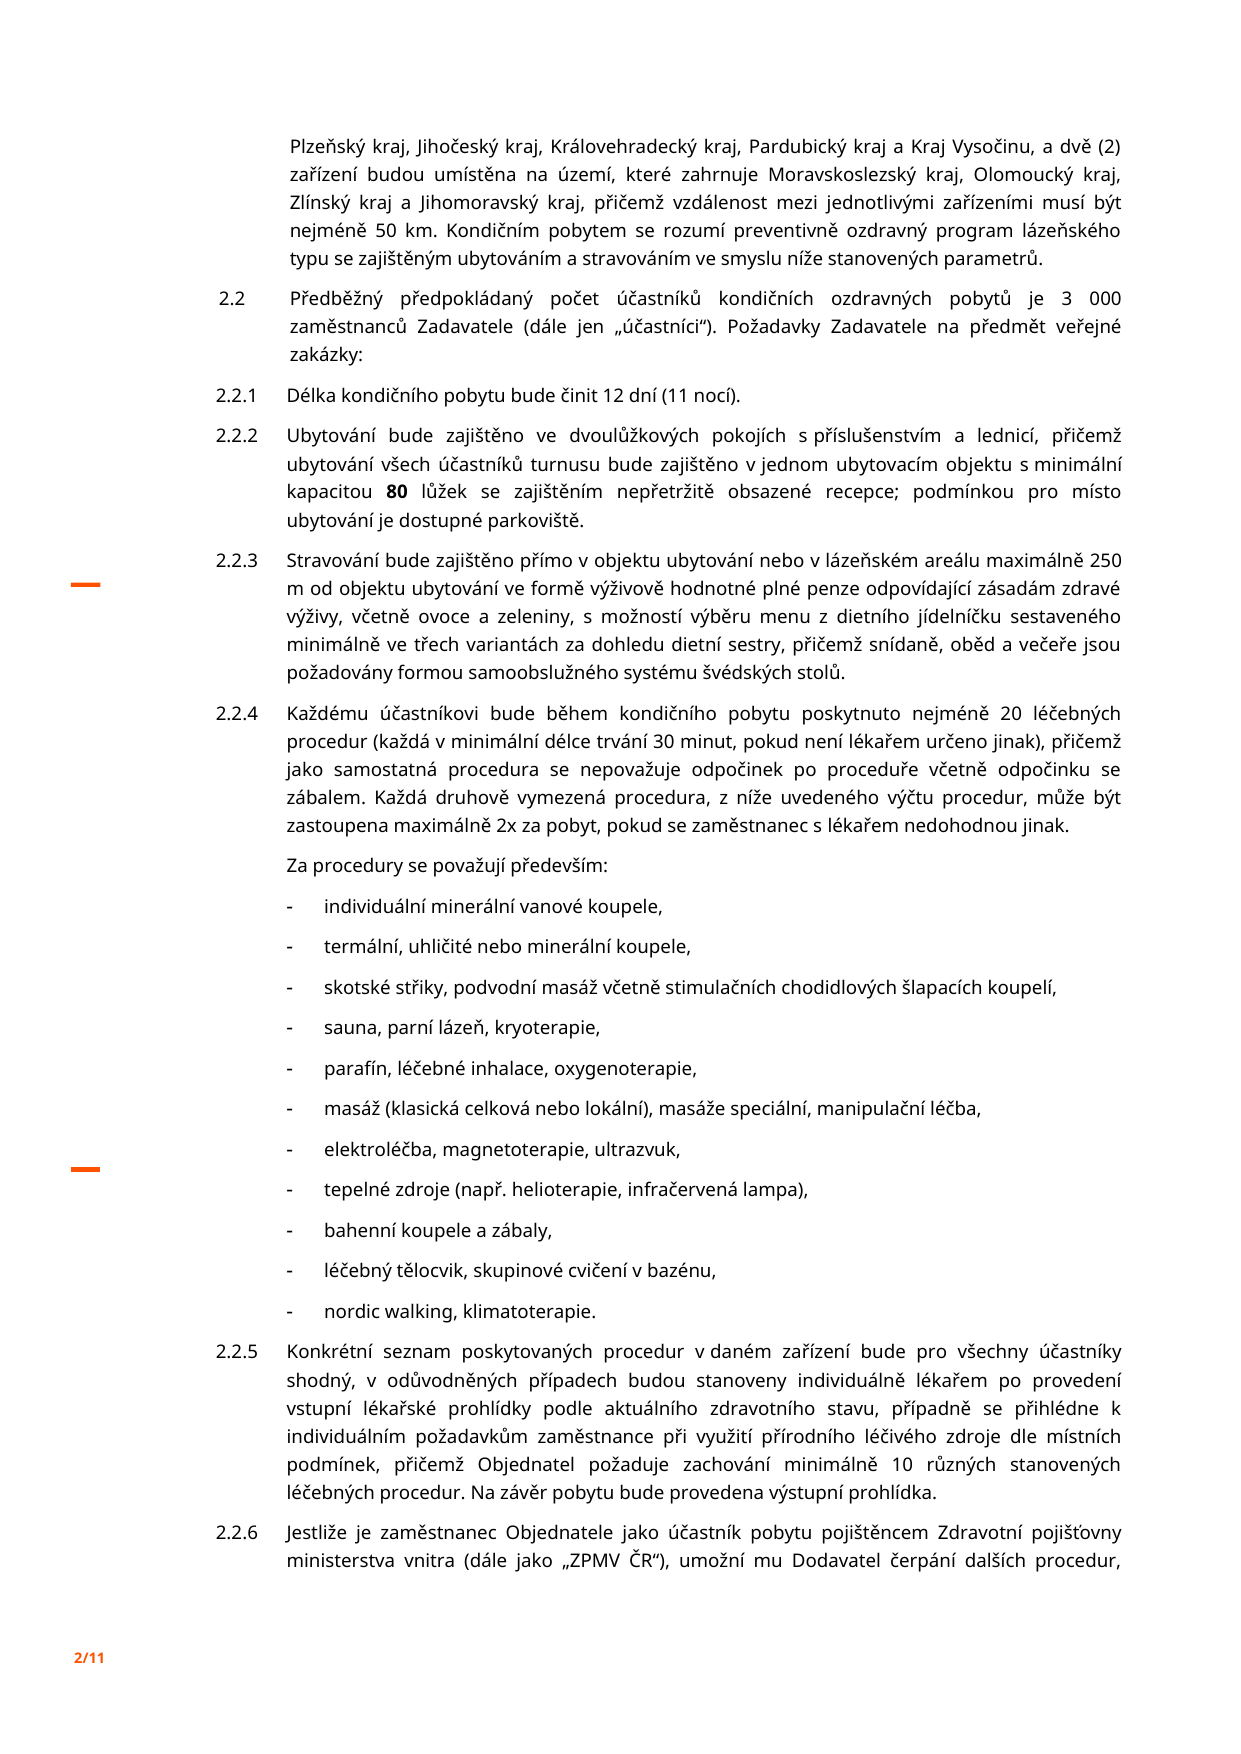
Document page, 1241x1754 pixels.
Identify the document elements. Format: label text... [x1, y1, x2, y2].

subtitle Předběžný předpokládaný počet účastníků kondičních ozdravných pobytů je 3 000 zaměstnanců Zadavatele (dále jen „účastníci“). Požadavky Zadavatele na předmět veřejné zakázky: [219, 286, 1122, 367]
list masáž (klasická celková nebo lokální), masáže speciální, manipulační léčba, [286, 1096, 1122, 1121]
list Každému účastníkovi bude během kondičního pobytu poskytnuto nejméně 20 léčebných procedur (každá v minimální délce trvání 30 minut, pokud není lékařem určeno jinak), přičemž jako samostatná procedura se nepovažuje odpočinek po proceduře včetně odpočinku se zábalem. Každá druhově vymezená procedura, z níže uvedeného výčtu procedur, může být zastoupena maximálně 2x za pobyt, pokud se zaměstnanec s lékařem nedohodnou jinak. [216, 700, 1122, 838]
list Stravování bude zajištěno přímo v objektu ubytování nebo v lázeňském areálu maximálně 250 m od objektu ubytování ve formě výživově hodnotné plné penze odpovídající zásadám zdravé výživy, včetně ovoce a zeleniny, s možností výběru menu z dietního jídelníčku sestaveného minimálně ve třech variantách za dohledu dietní sestry, přičemž snídaně, oběd a večeře jsou požadovány formou samoobslužného systému švédských stolů. [216, 547, 1122, 685]
list léčebný tělocvik, skupinové cvičení v bazénu, [286, 1258, 1122, 1283]
list sauna, parní lázeň, kryoterapie, [286, 1015, 1122, 1040]
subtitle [219, 133, 1122, 271]
list termální, uhličité nebo minerální koupele, [286, 934, 1122, 959]
list Konkrétní seznam poskytovaných procedur v daném zařízení bude pro všechny účastníky shodný, v odůvodněných případech budou stanoveny individuálně lékařem po provedení vstupní lékařské prohlídky podle aktuálního zdravotního stavu, případně se přihlédne k individuálním požadavkům zaměstnance při využití přírodního léčivého zdroje dle místních podmínek, přičemž Objednatel požaduje zachování minimálně 10 různých stanovených léčebných procedur. Na závěr pobytu bude provedena výstupní prohlídka. [216, 1339, 1122, 1504]
list parafín, léčebné inhalace, oxygenoterapie, [286, 1055, 1122, 1081]
list skotské střiky, podvodní masáž včetně stimulačních chodidlových šlapacích koupelí, [286, 974, 1122, 1000]
list nordic walking, klimatoterapie. [286, 1298, 1122, 1324]
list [216, 1519, 1122, 1573]
list Ubytování bude zajištěno ve dvoulůžkových pokojích s příslušenstvím a lednicí, přičemž ubytování všech účastníků turnusu bude zajištěno v jednom ubytovacím objektu s minimální kapacitou 80 lůžek se zajištěním nepřetržitě obsazené recepce; podmínkou pro místo ubytování je dostupné parkoviště. [216, 423, 1122, 532]
list bahenní koupele a zábaly, [286, 1217, 1122, 1243]
list individuální minerální vanové koupele, [286, 893, 1122, 919]
text Za procedury se považují především: [216, 853, 1122, 878]
list tepelné zdroje (např. helioterapie, infračervená lampa), [286, 1177, 1122, 1202]
subtitle Délka kondičního pobytu bude činit 12 dní (11 nocí). [216, 382, 1122, 408]
list elektroléčba, magnetoterapie, ultrazvuk, [286, 1136, 1122, 1162]
